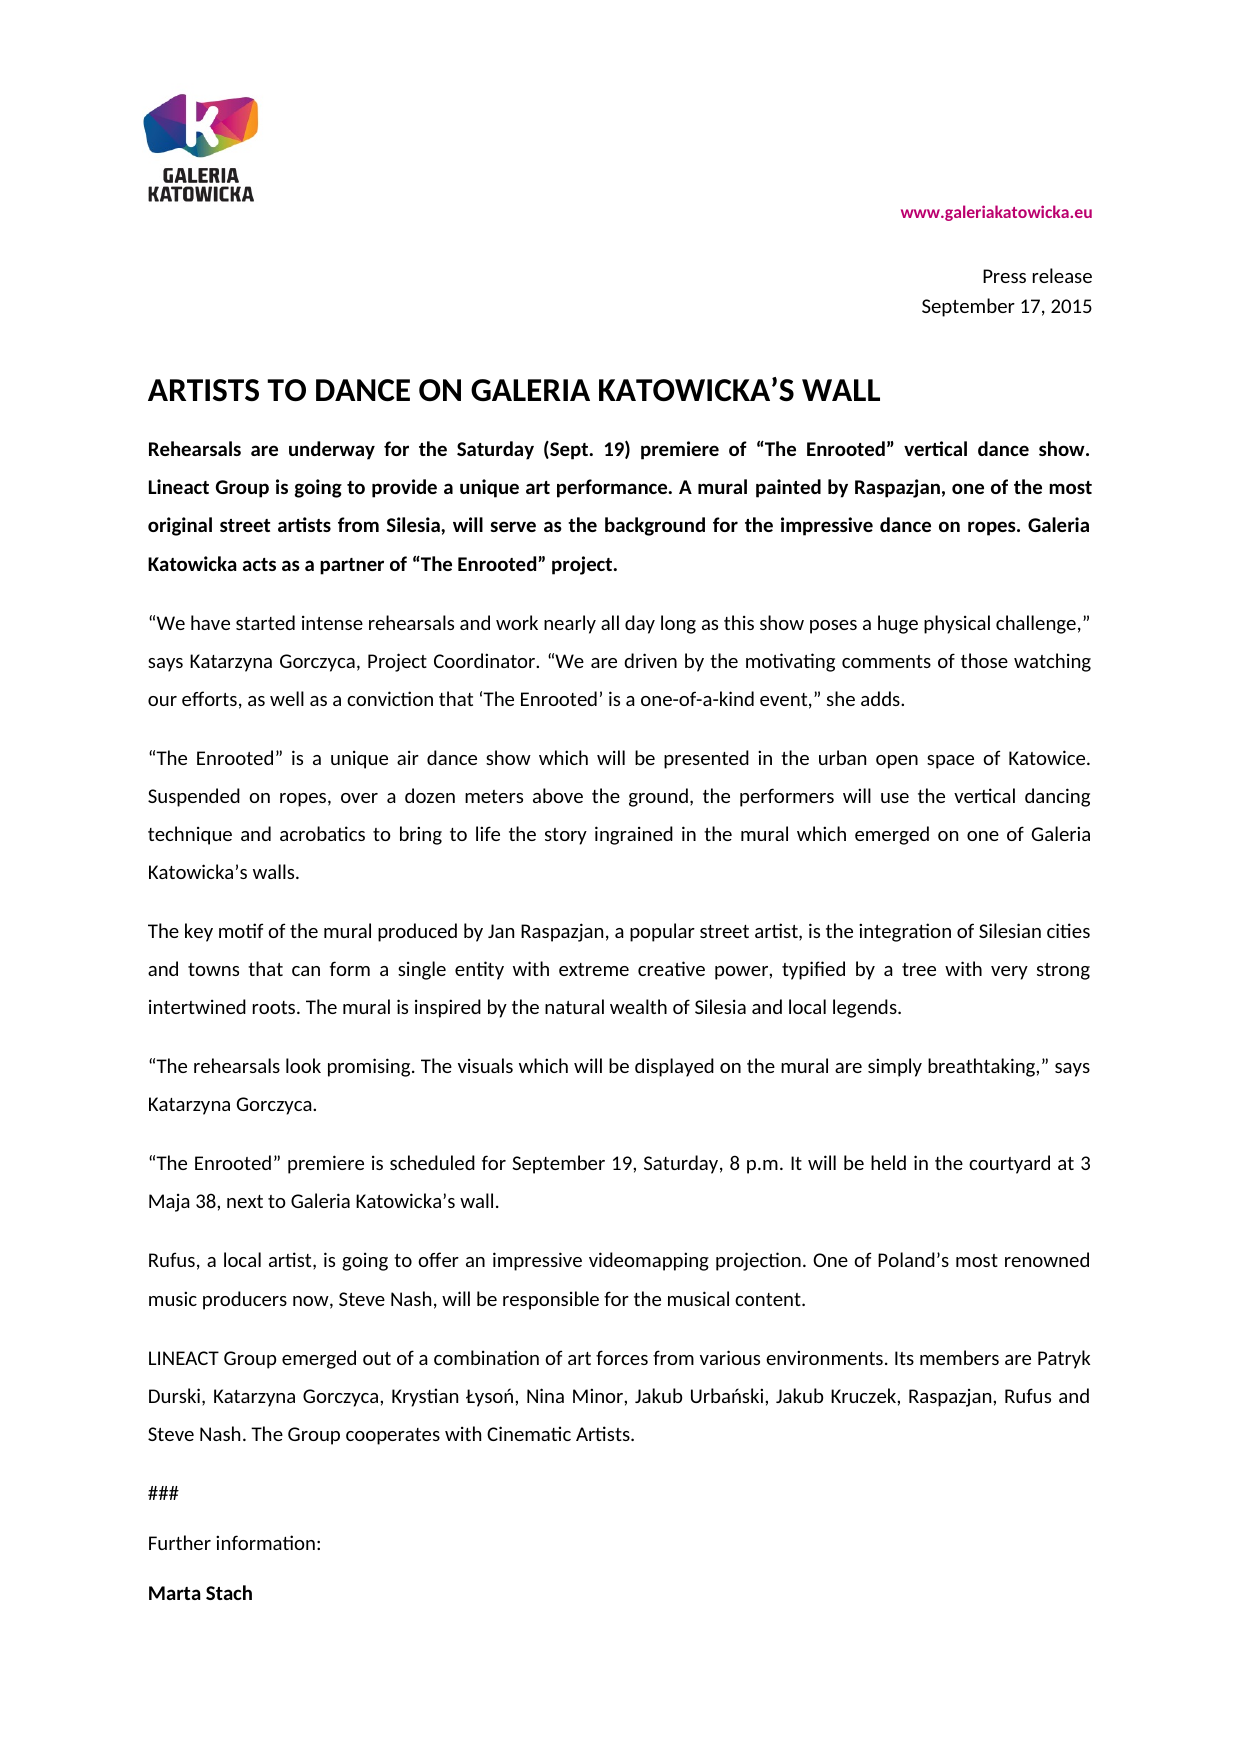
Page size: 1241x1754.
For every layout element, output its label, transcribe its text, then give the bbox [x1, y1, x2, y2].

text September 17, 2015 [148, 293, 1093, 318]
text Press release [148, 264, 1093, 289]
text ARTISTS TO DANCE ON GALERIA KATOWICKA’S WALL [148, 369, 1093, 409]
text Further information: [148, 1530, 1093, 1555]
text Marta Stach [148, 1580, 1093, 1605]
picture [141, 60, 288, 235]
text “The Enrooted” premiere is scheduled for September 19, Saturday, 8 p.m. It will be held in the courtyard at 3 Maja 38, next to Galeria Katowicka’s wall. [148, 1151, 1093, 1214]
text “The rehearsals look promising. The visuals which will be displayed on the mural are simply breathtaking,” says Katarzyna Gorczyca. [148, 1053, 1093, 1117]
text Rehearsals are underway for the Saturday (Sept. 19) premiere of “The Enrooted” vertical dance show. Lineact Group is going to provide a unique art performance. A mural painted by Raspazjan, one of the most original street artists from Silesia, will serve as the background for the impressive dance on ropes. Galeria Katowicka acts as a partner of “The Enrooted” project. [148, 436, 1093, 576]
text LINEACT Group emerged out of a combination of art forces from various environments. Its members are Patryk Durski, Katarzyna Gorczyca, Krystian Łysoń, Nina Minor, Jakub Urbański, Jakub Kruczek, Raspazjan, Rufus and Steve Nash. The Group cooperates with Cinematic Artists. [148, 1345, 1093, 1446]
text Rufus, a local artist, is going to offer an impressive videomapping projection. One of Poland’s most renowned music producers now, Steve Nash, will be responsible for the musical content. [148, 1248, 1093, 1311]
text “We have started intense rehearsals and work nearly all day long as this show poses a huge physical challenge,” says Katarzyna Gorczyca, Project Coordinator. “We are driven by the motivating comments of those watching our efforts, as well as a conviction that ‘The Enrooted’ is a one-of-a-kind event,” she adds. [148, 610, 1093, 711]
text “The Enrooted” is a unique air dance show which will be presented in the urban open space of Katowice. Suspended on ropes, over a dozen meters above the ground, the performers will use the vertical dancing technique and acrobatics to bring to life the story ingrained in the mural which emerged on one of Galeria Katowicka’s walls. [148, 745, 1093, 885]
text ### [148, 1480, 1093, 1505]
text The key motif of the mural produced by Jan Raspazjan, a popular street artist, is the integration of Silesian cities and towns that can form a single entity with extreme creative power, typified by a tree with very strong intertwined roots. The mural is inspired by the natural wealth of Silesia and local legends. [148, 918, 1093, 1020]
